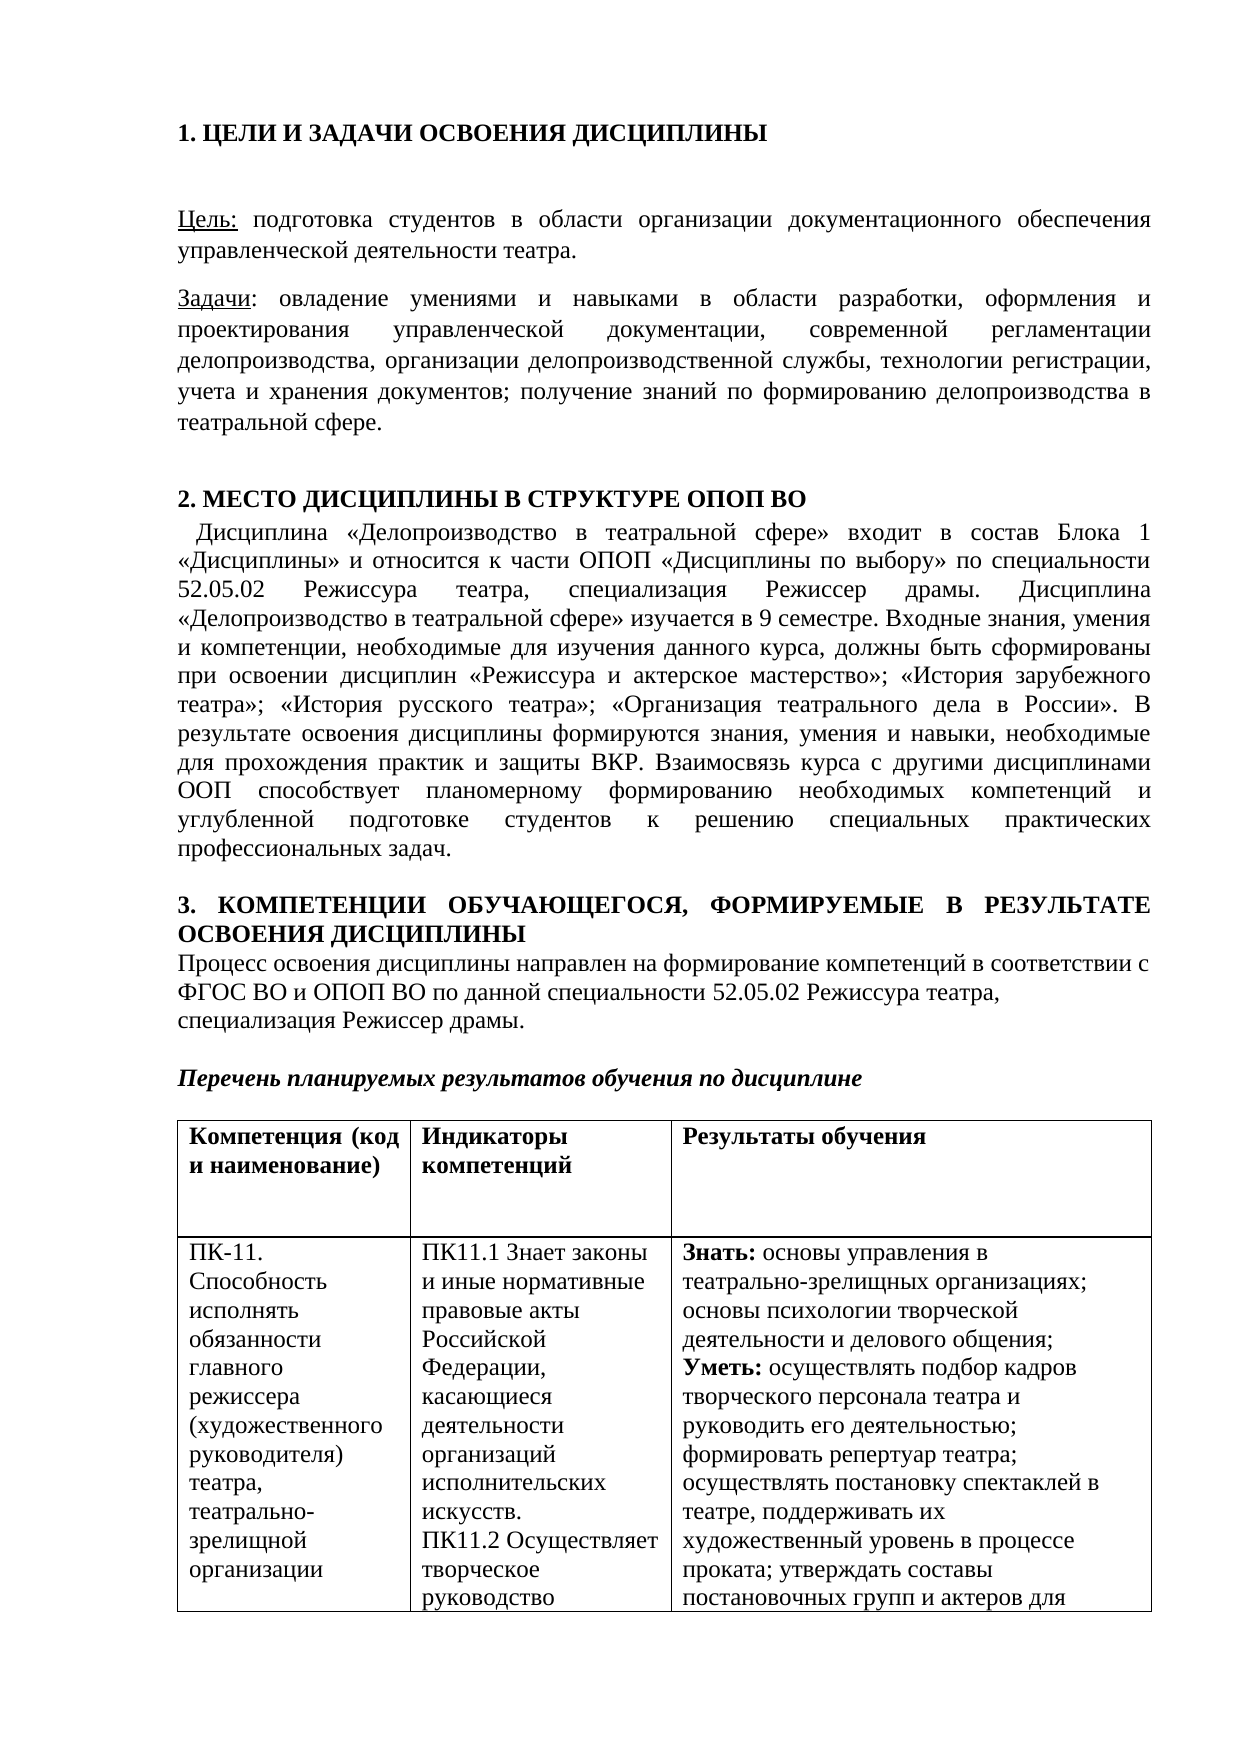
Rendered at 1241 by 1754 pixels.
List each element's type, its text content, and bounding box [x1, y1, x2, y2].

text 3. КОМПЕТЕНЦИИ ОБУЧАЮЩЕГОСЯ, ФОРМИРУЕМЫЕ В РЕЗУЛЬТАТЕ ОСВОЕНИЯ ДИСЦИПЛИНЫ [177, 890, 1152, 948]
table_header Результаты обучения [672, 1121, 1151, 1236]
text Цель: подготовка студентов в области организации документационного обеспечения управленческой деятельности театра. [177, 204, 1152, 264]
table_header Компетенция (код и наименование) [178, 1121, 410, 1236]
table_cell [672, 1238, 1151, 1611]
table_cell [411, 1238, 671, 1611]
text Перечень планируемых результатов обучения по дисциплине [177, 1063, 1152, 1092]
text 1. ЦЕЛИ И ЗАДАЧИ ОСВОЕНИЯ ДИСЦИПЛИНЫ [177, 118, 1152, 147]
text Дисциплина «Делопроизводство в театральной сфере» входит в состав Блока 1 «Дисциплины» и относится к части ОПОП «Дисциплины по выбору» по специальности 52.05.02 Режиссура театра, специализация Режиссер драмы. Дисциплина «Делопроизводство в театральной сфере» изучается в 9 семестре. Входные знания, умения и компетенции, необходимые для изучения данного курса, должны быть сформированы при освоении дисциплин «Режиссура и актерское мастерство»; «История зарубежного театра»; «История русского театра»; «Организация театрального дела в России». В результате освоения дисциплины формируются знания, умения и навыки, необходимые для прохождения практик и защиты ВКР. Взаимосвязь курса с другими дисциплинами ООП способствует планомерному формированию необходимых компетенций и углубленной подготовке студентов к решению специальных практических профессиональных задач. [177, 517, 1152, 862]
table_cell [178, 1238, 410, 1611]
text Процесс освоения дисциплины направлен на формирование компетенций в соответствии с ФГОС ВО и ОПОП ВО по данной специальности 52.05.02 Режиссура театра, специализация Режиссер драмы. [177, 948, 1152, 1034]
table_header Индикаторы компетенций [411, 1121, 671, 1236]
text Задачи: овладение умениями и навыками в области разработки, оформления и проектирования управленческой документации, современной регламентации делопроизводства, организации делопроизводственной службы, технологии регистрации, учета и хранения документов; получение знаний по формированию делопроизводства в театральной сфере. [177, 283, 1152, 436]
text 2. МЕСТО ДИСЦИПЛИНЫ В СТРУКТУРЕ ОПОП ВО [177, 484, 1152, 512]
